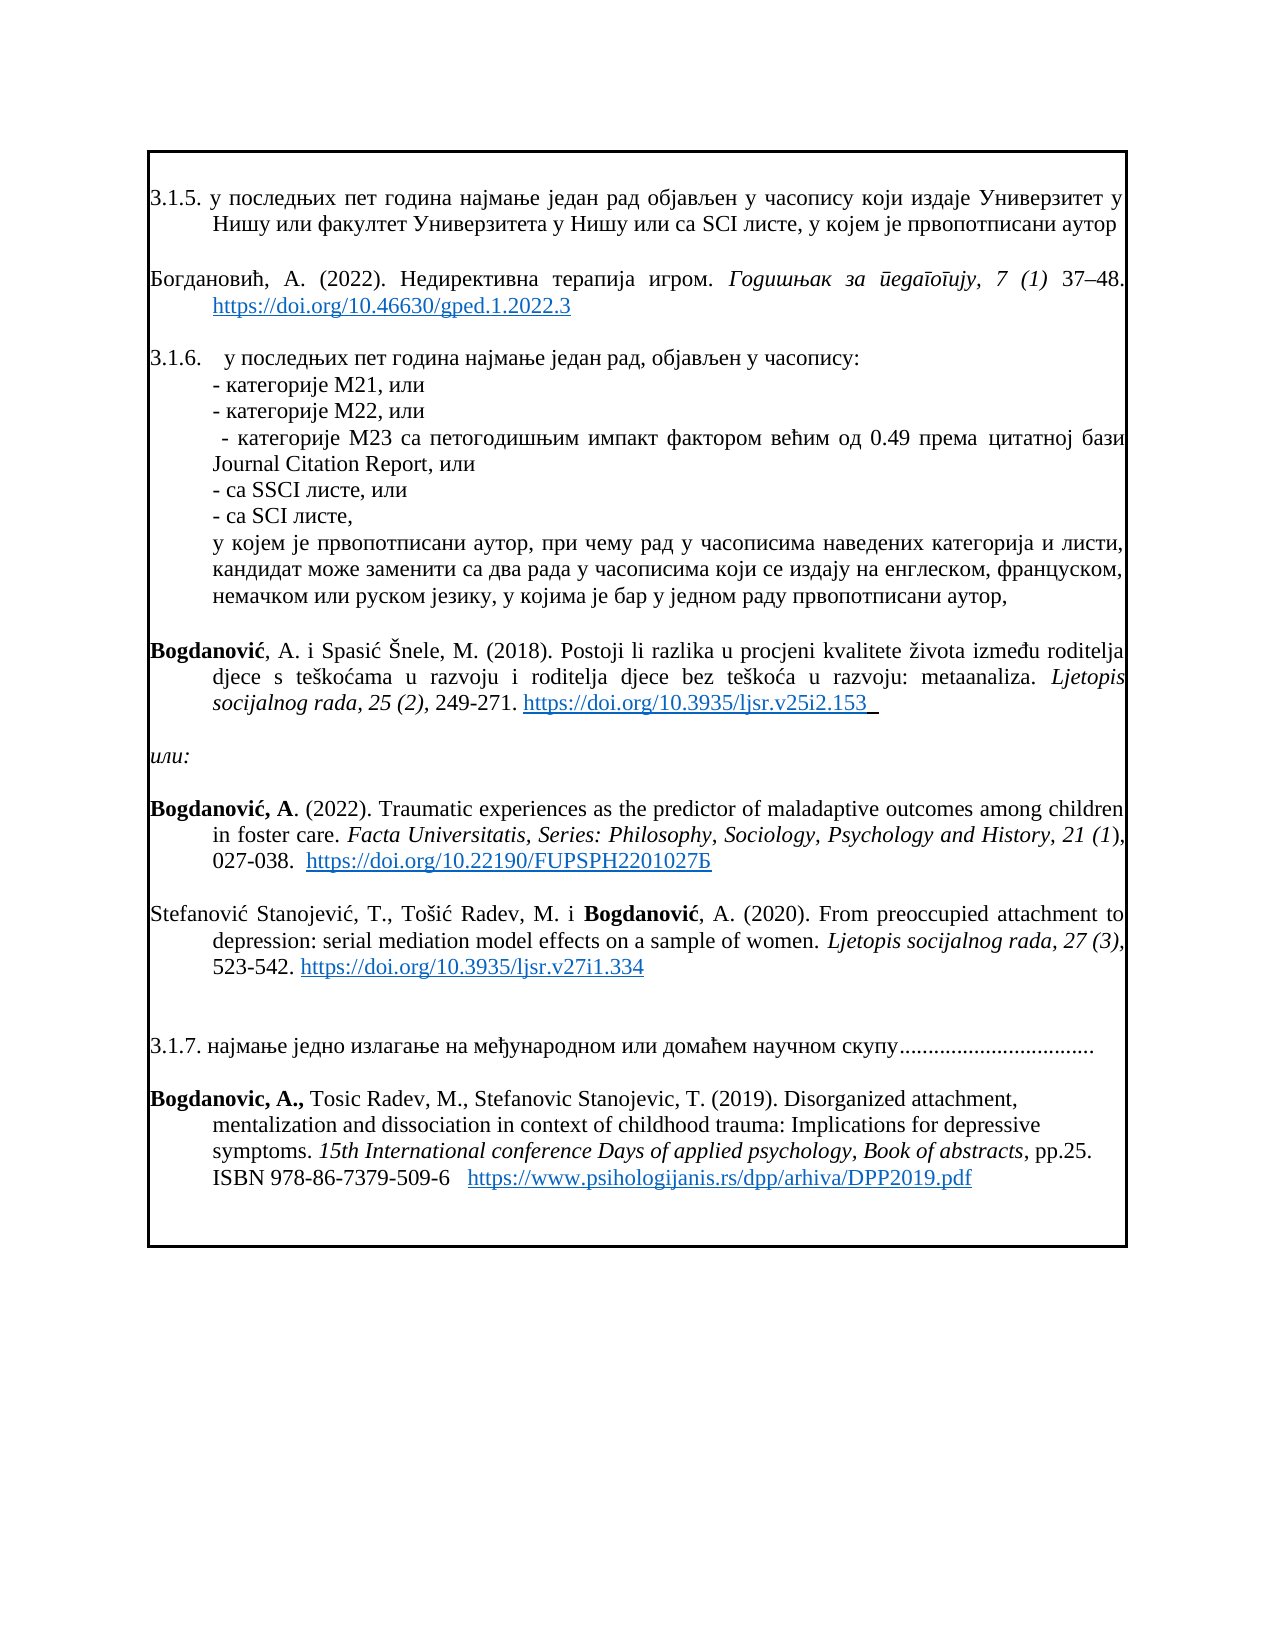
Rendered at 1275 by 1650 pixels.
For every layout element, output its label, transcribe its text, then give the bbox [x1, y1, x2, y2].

text - категорије М22, или [150, 397, 1125, 423]
text 3.1.5. у последњих пет година најмање један рад објављен у часопису који издаје Универзитет у Нишу или факултет Универзитета у Нишу или са SCI листе, у којем је првопотписани аутор [150, 184, 1125, 237]
text Bogdanović, A. i Spasić Šnele, M. (2018). Postoji li razlika u procjeni kvalitete života između roditelja djece s teškoćama u razvoju i roditelja djece bez teškoća u razvoju: metaanaliza. Ljetopis socijalnog rada, 25 (2), 249-271. https://doi.org/10.3935/ljsr.v25i2.153 [150, 637, 1125, 716]
text - са SSCI листе, или [150, 476, 1125, 503]
text у којем је првопотписани аутор, при чему рад у часописима наведених категорија и листи, кандидат може заменити са два рада у часописима који се издају на енглеском, француском, немачком или руском језику, у којима је бар у једном раду првопотписани аутор, [150, 529, 1125, 608]
text 3.1.7. најмање једно излагање на међународном или домаћем научном скупу [150, 1032, 1125, 1058]
text Богдановић, А. (2022). Недирективна терапија игром. Годишњак за педагогију, 7 (1) 37–48. https://doi.org/10.46630/gped.1.2022.3 [150, 265, 1125, 318]
text - категорије М23 са петогодишњим импакт фактором већим од 0.49 према цитатној бази Journal Citation Report, или [150, 423, 1125, 476]
text - категорије М21, или [150, 371, 1125, 397]
text 3.1.6. у последњих пет година најмање један рад, објављен у часопису: [150, 344, 1125, 371]
text - са SCI листе, [150, 503, 1125, 529]
text Bogdanovic, A., Tosic Radev, M., Stefanovic Stanojevic, T. (2019). Disorganized attachment, mentalization and dissociation in context of childhood trauma: Implications for depressive symptoms. 15th International conference Days of applied psychology, Book of abstracts, pp.25. ISBN 978-86-7379-509-6 https://www.psihologijanis.rs/dpp/arhiva/DPP2019.pdf [150, 1085, 1125, 1190]
text Bogdanović, А. (2022). Traumatic experiences as the predictor of maladaptive outcomes among children in foster care. Facta Universitatis, Series: Philosophy, Sociology, Psychology and History, 21 (1), 027-038. https://doi.org/10.22190/FUPSPH2201027Б [150, 795, 1125, 874]
text или: [150, 742, 1125, 768]
text Stefanović Stanojević, T., Tošić Radev, M. i Bogdanović, А. (2020). From preoccupied attachment to depression: serial mediation model effects on a sample of women. Ljetopis socijalnog rada, 27 (3), 523-542. https://doi.org/10.3935/ljsr.v27i1.334 [150, 900, 1125, 979]
